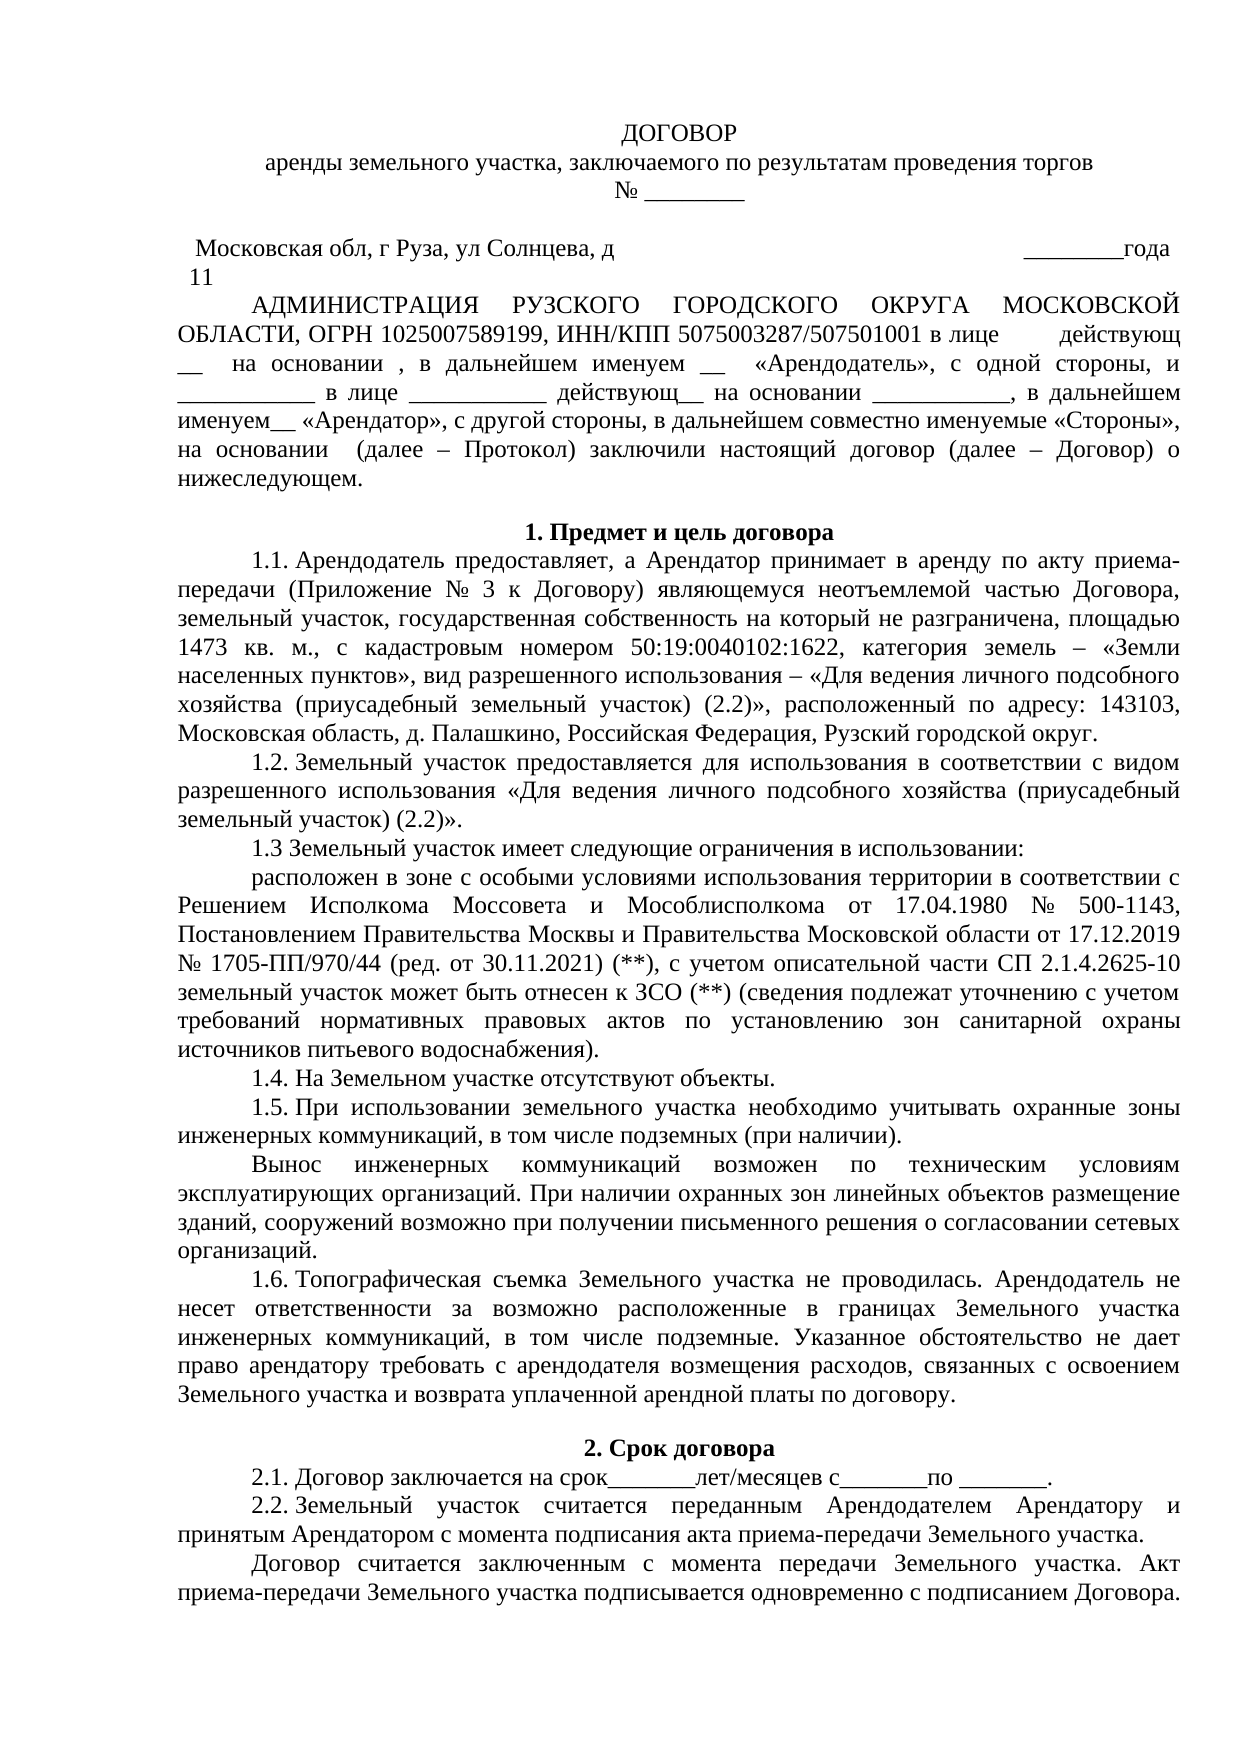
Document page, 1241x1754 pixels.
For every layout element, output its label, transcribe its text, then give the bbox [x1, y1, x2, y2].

text 1.1. Арендодатель предоставляет, а Арендатор принимает в аренду по акту приема-передачи (Приложение № 3 к Договору) являющемуся неотъемлемой частью Договора, земельный участок, государственная собственность на который не разграничена, площадью 1473 кв. м., с кадастровым номером 50:19:0040102:1622, категория земель – «Земли населенных пунктов», вид разрешенного использования – «Для ведения личного подсобного хозяйства (приусадебный земельный участок) (2.2)», расположенный по адресу: 143103, Московская область, д. Палашкино, Российская Федерация, Рузский городской округ. [177, 546, 1181, 747]
text 1.5. При использовании земельного участка необходимо учитывать охранные зоны инженерных коммуникаций, в том числе подземных (при наличии). [177, 1092, 1181, 1149]
text 2. Срок договора [177, 1433, 1181, 1462]
text 1.6. Топографическая съемка Земельного участка не проводилась. Арендодатель не несет ответственности за возможно расположенные в границах Земельного участка инженерных коммуникаций, в том числе подземные. Указанное обстоятельство не дает право арендатору требовать с арендодателя возмещения расходов, связанных с освоением Земельного участка и возврата уплаченной арендной платы по договору. [177, 1264, 1181, 1408]
text 1. Предмет и цель договора [177, 517, 1181, 546]
text ДОГОВОР [177, 118, 1181, 147]
text 1.4. На Земельном участке отсутствуют объекты. [177, 1063, 1181, 1092]
text Вынос инженерных коммуникаций возможен по техническим условиям эксплуатирующих организаций. При наличии охранных зон линейных объектов размещение зданий, сооружений возможно при получении письменного решения о согласовании сетевых организаций. [177, 1149, 1181, 1264]
table_header ________года [635, 233, 1181, 291]
text расположен в зоне с особыми условиями использования территории в соответствии с Решением Исполкома Моссовета и Мособлисполкома от 17.04.1980 № 500-1143, Постановлением Правительства Москвы и Правительства Московской области от 17.12.2019 № 1705-ПП/970/44 (ред. от 30.11.2021) (**), с учетом описательной части СП 2.1.4.2625-10 земельный участок может быть отнесен к ЗСО (**) (сведения подлежат уточнению с учетом требований нормативных правовых актов по установлению зон санитарной охраны источников питьевого водоснабжения). [177, 862, 1181, 1063]
text 2.2. Земельный участок считается переданным Арендодателем Арендатору и принятым Арендатором с момента подписания акта приема-передачи Земельного участка. [177, 1491, 1181, 1548]
table_header Московская обл, г Руза, ул Солнцева, д 11 [177, 233, 635, 291]
text № ________ [177, 176, 1181, 204]
text 1.2. Земельный участок предоставляется для использования в соответствии с видом разрешенного использования «Для ведения личного подсобного хозяйства (приусадебный земельный участок) (2.2)». [177, 747, 1181, 833]
text 2.1. Договор заключается на срок_______лет/месяцев с_______по _______. [177, 1462, 1181, 1491]
text аренды земельного участка, заключаемого по результатам проведения торгов [177, 147, 1181, 176]
text АДМИНИСТРАЦИЯ РУЗСКОГО ГОРОДСКОГО ОКРУГА МОСКОВСКОЙ ОБЛАСТИ, ОГРН 1025007589199, ИНН/КПП 5075003287/507501001 в лице действующ __ на основании , в дальнейшем именуем __ «Арендодатель», с одной стороны, и ___________ в лице ___________ действующ__ на основании ___________, в дальнейшем именуем__ «Арендатор», с другой стороны, в дальнейшем совместно именуемые «Стороны», на основании (далее – Протокол) заключили настоящий договор (далее – Договор) о нижеследующем. [177, 291, 1181, 492]
text 1.3 Земельный участок имеет следующие ограничения в использовании: [177, 833, 1181, 862]
text Договор считается заключенным с момента передачи Земельного участка. Акт приема-передачи Земельного участка подписывается одновременно с подписанием Договора. [177, 1548, 1181, 1606]
